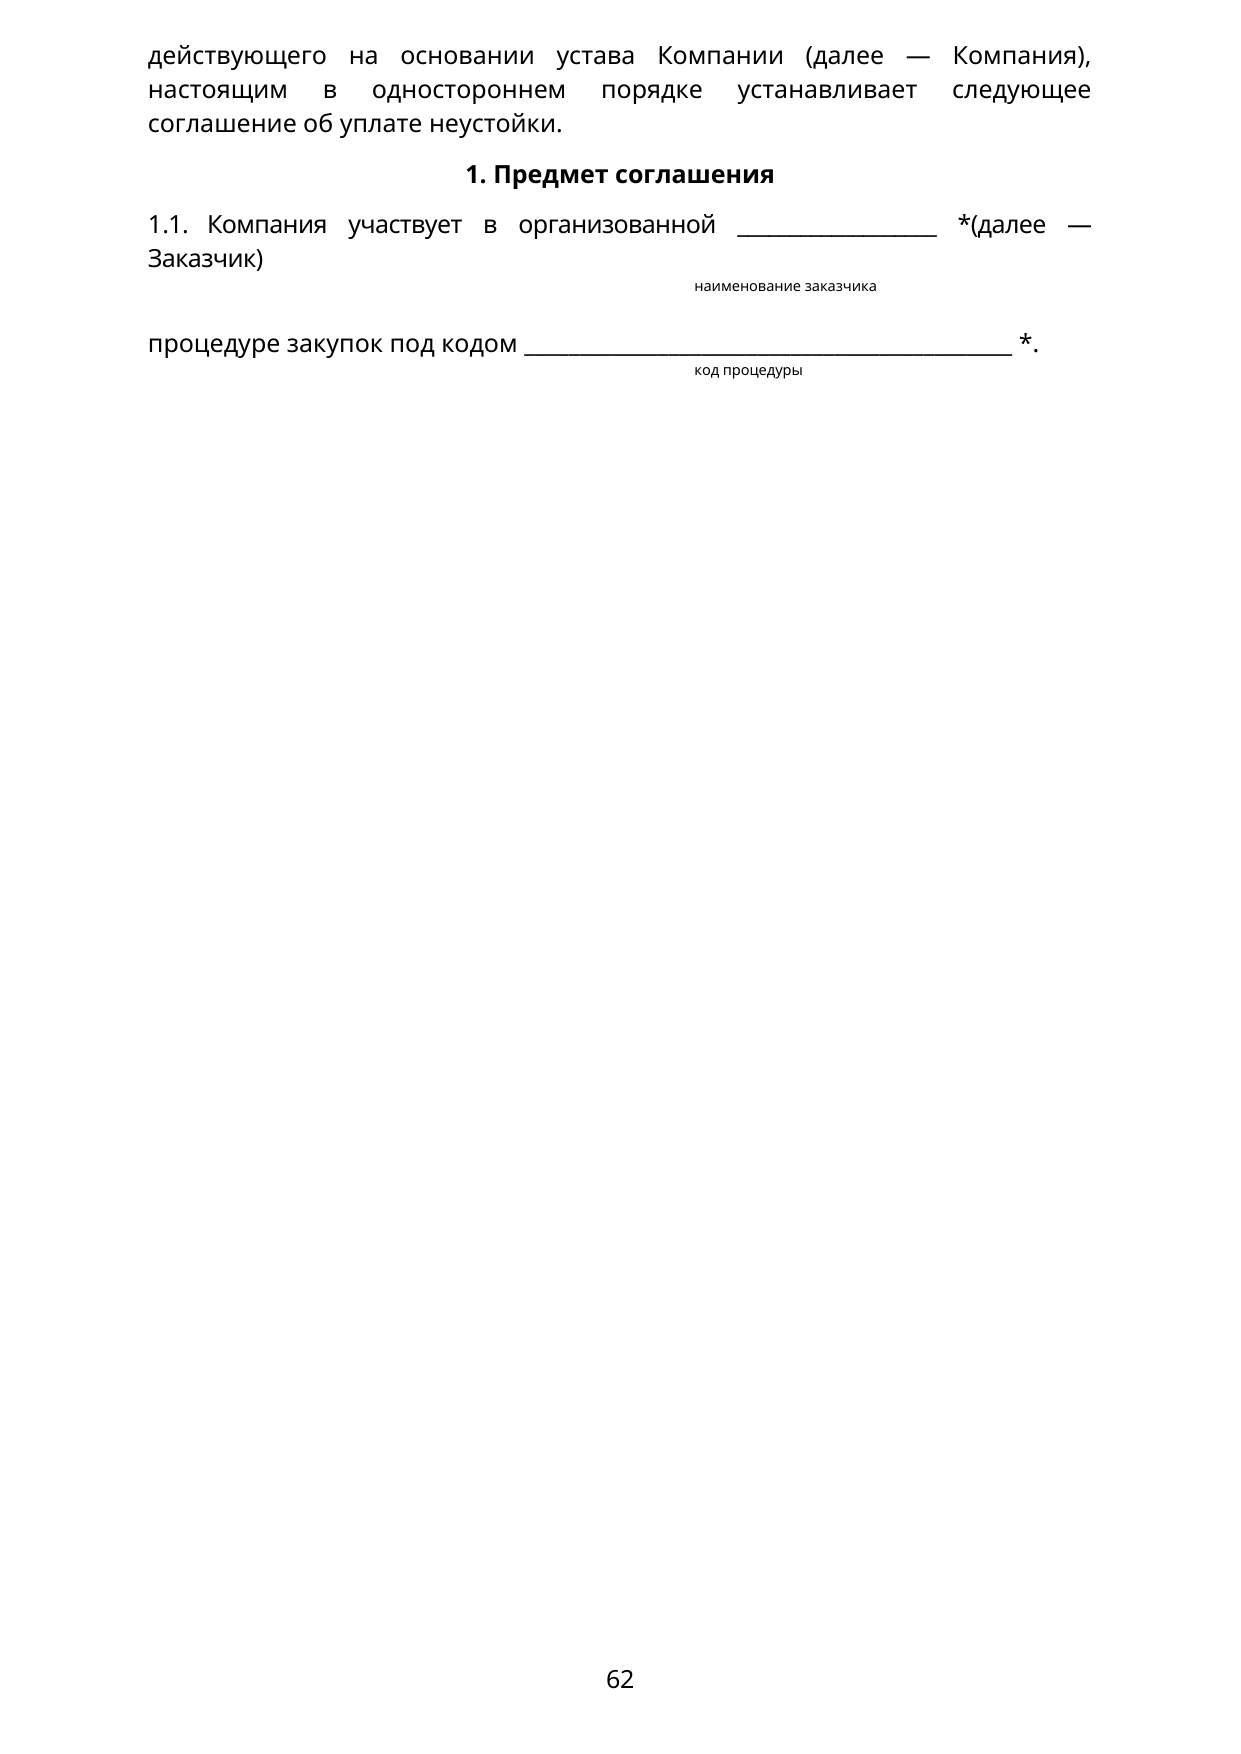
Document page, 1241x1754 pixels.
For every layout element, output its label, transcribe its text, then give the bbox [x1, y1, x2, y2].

text наименование заказчика [694, 275, 1092, 309]
text код процедуры [694, 360, 1092, 394]
text действующего на основании устава Компании (далее — Компания), настоящим в одностороннем порядке устанавливает следующее соглашение об уплате неустойки. [148, 37, 1092, 140]
text процедуре закупок под кодом ____________________________________________ *. [148, 326, 1092, 360]
text 1. Предмет соглашения [148, 156, 1092, 190]
text 1.1. Компания участвует в организованной ___________________ *(далее — Заказчик) [148, 207, 1092, 275]
